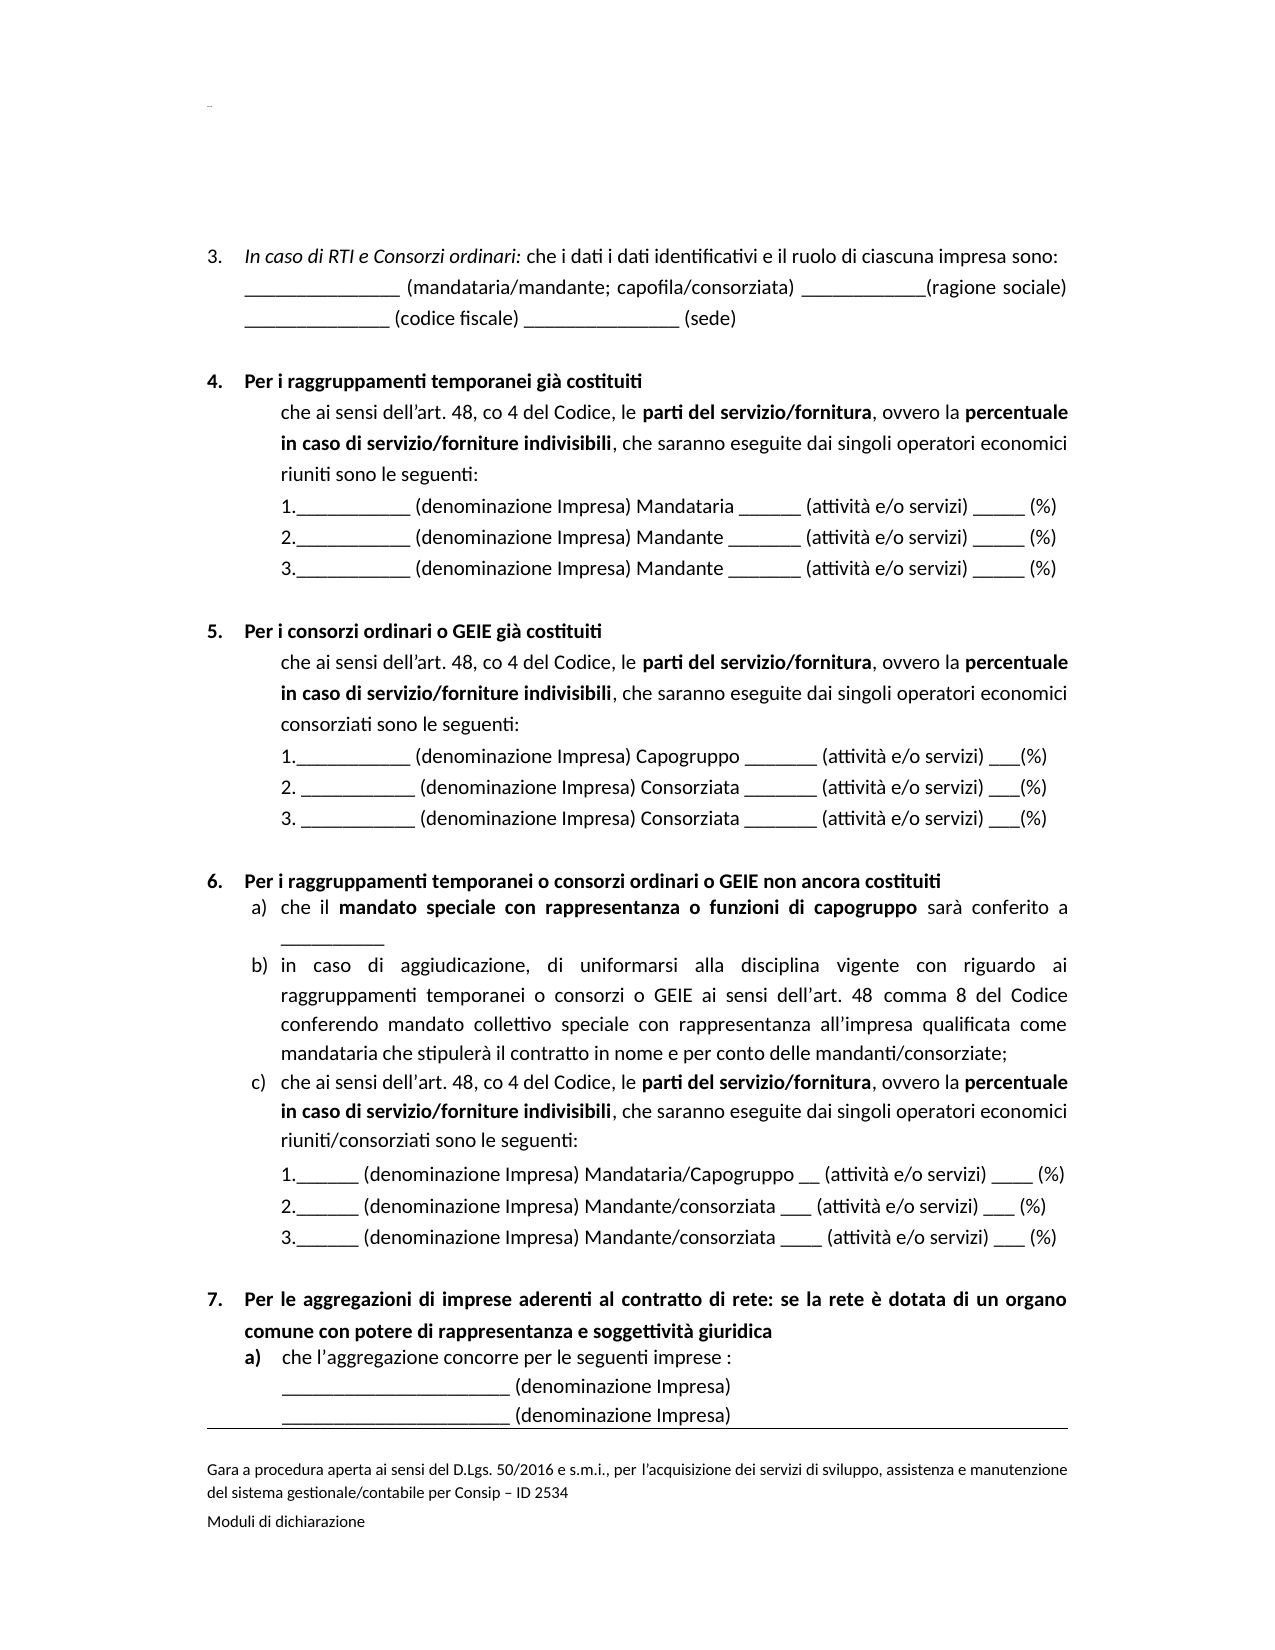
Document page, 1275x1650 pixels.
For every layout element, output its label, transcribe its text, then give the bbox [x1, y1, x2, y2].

list Per i raggruppamenti temporanei già costituiti [207, 363, 1068, 394]
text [282, 1403, 1068, 1428]
list che ai sensi dell’art. 48, co 4 del Codice, le parti del servizio/fornitura, ovvero la percentuale in caso di servizio/forniture indivisibili, che saranno eseguite dai singoli operatori economici riuniti/consorziati sono le seguenti: [251, 1069, 1068, 1153]
list Per i consorzi ordinari o GEIE già costituiti [207, 613, 1068, 644]
list Per i raggruppamenti temporanei o consorzi ordinari o GEIE non ancora costituiti [207, 863, 1068, 894]
list in caso di aggiudicazione, di uniformarsi alla disciplina vigente con riguardo ai raggruppamenti temporanei o consorzi o GEIE ai sensi dell’art. 48 comma 8 del Codice conferendo mandato collettivo speciale con rappresentanza all’impresa qualificata come mandataria che stipulerà il contratto in nome e per conto delle mandanti/consorziate; [251, 953, 1068, 1066]
list 3.___________ (denominazione Impresa) Mandante _______ (attività e/o servizi) _____ (%) [281, 551, 1068, 582]
text 1.______ (denominazione Impresa) Mandataria/Capogruppo __ (attività e/o servizi) ____ (%) [281, 1157, 1068, 1188]
text che ai sensi dell’art. 48, co 4 del Codice, le parti del servizio/fornitura, ovvero la percentuale in caso di servizio/forniture indivisibili, che saranno eseguite dai singoli operatori economici consorziati sono le seguenti: [281, 644, 1068, 738]
list In caso di RTI e Consorzi ordinari: che i dati i dati identificativi e il ruolo di ciascuna impresa sono: [207, 238, 1068, 269]
list Per le aggregazioni di imprese aderenti al contratto di rete: se la rete è dotata di un organo comune con potere di rappresentanza e soggettività giuridica [207, 1282, 1068, 1344]
list 2.___________ (denominazione Impresa) Mandante _______ (attività e/o servizi) _____ (%) [281, 519, 1068, 551]
text 2.______ (denominazione Impresa) Mandante/consorziata ___ (attività e/o servizi) ___ (%) [281, 1188, 1068, 1219]
list 3. ___________ (denominazione Impresa) Consorziata _______ (attività e/o servizi) ___(%) [281, 801, 1068, 832]
list 1.___________ (denominazione Impresa) Capogruppo _______ (attività e/o servizi) ___(%) [281, 738, 1068, 769]
text _______________ (mandataria/mandante; capofila/consorziata) ____________(ragione sociale) ______________ (codice fiscale) _______________ (sede) [244, 269, 1068, 332]
text 3.______ (denominazione Impresa) Mandante/consorziata ____ (attività e/o servizi) ___ (%) [281, 1219, 1068, 1251]
text che ai sensi dell’art. 48, co 4 del Codice, le parti del servizio/fornitura, ovvero la percentuale in caso di servizio/forniture indivisibili, che saranno eseguite dai singoli operatori economici riuniti sono le seguenti: [281, 394, 1068, 488]
list 1.___________ (denominazione Impresa) Mandataria ______ (attività e/o servizi) _____ (%) [281, 488, 1068, 519]
list che il mandato speciale con rappresentanza o funzioni di capogruppo sarà conferito a __________ [251, 894, 1068, 949]
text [282, 1373, 1068, 1399]
list che l’aggregazione concorre per le seguenti imprese : [244, 1344, 1068, 1370]
list 2. ___________ (denominazione Impresa) Consorziata _______ (attività e/o servizi) ___(%) [281, 769, 1068, 801]
